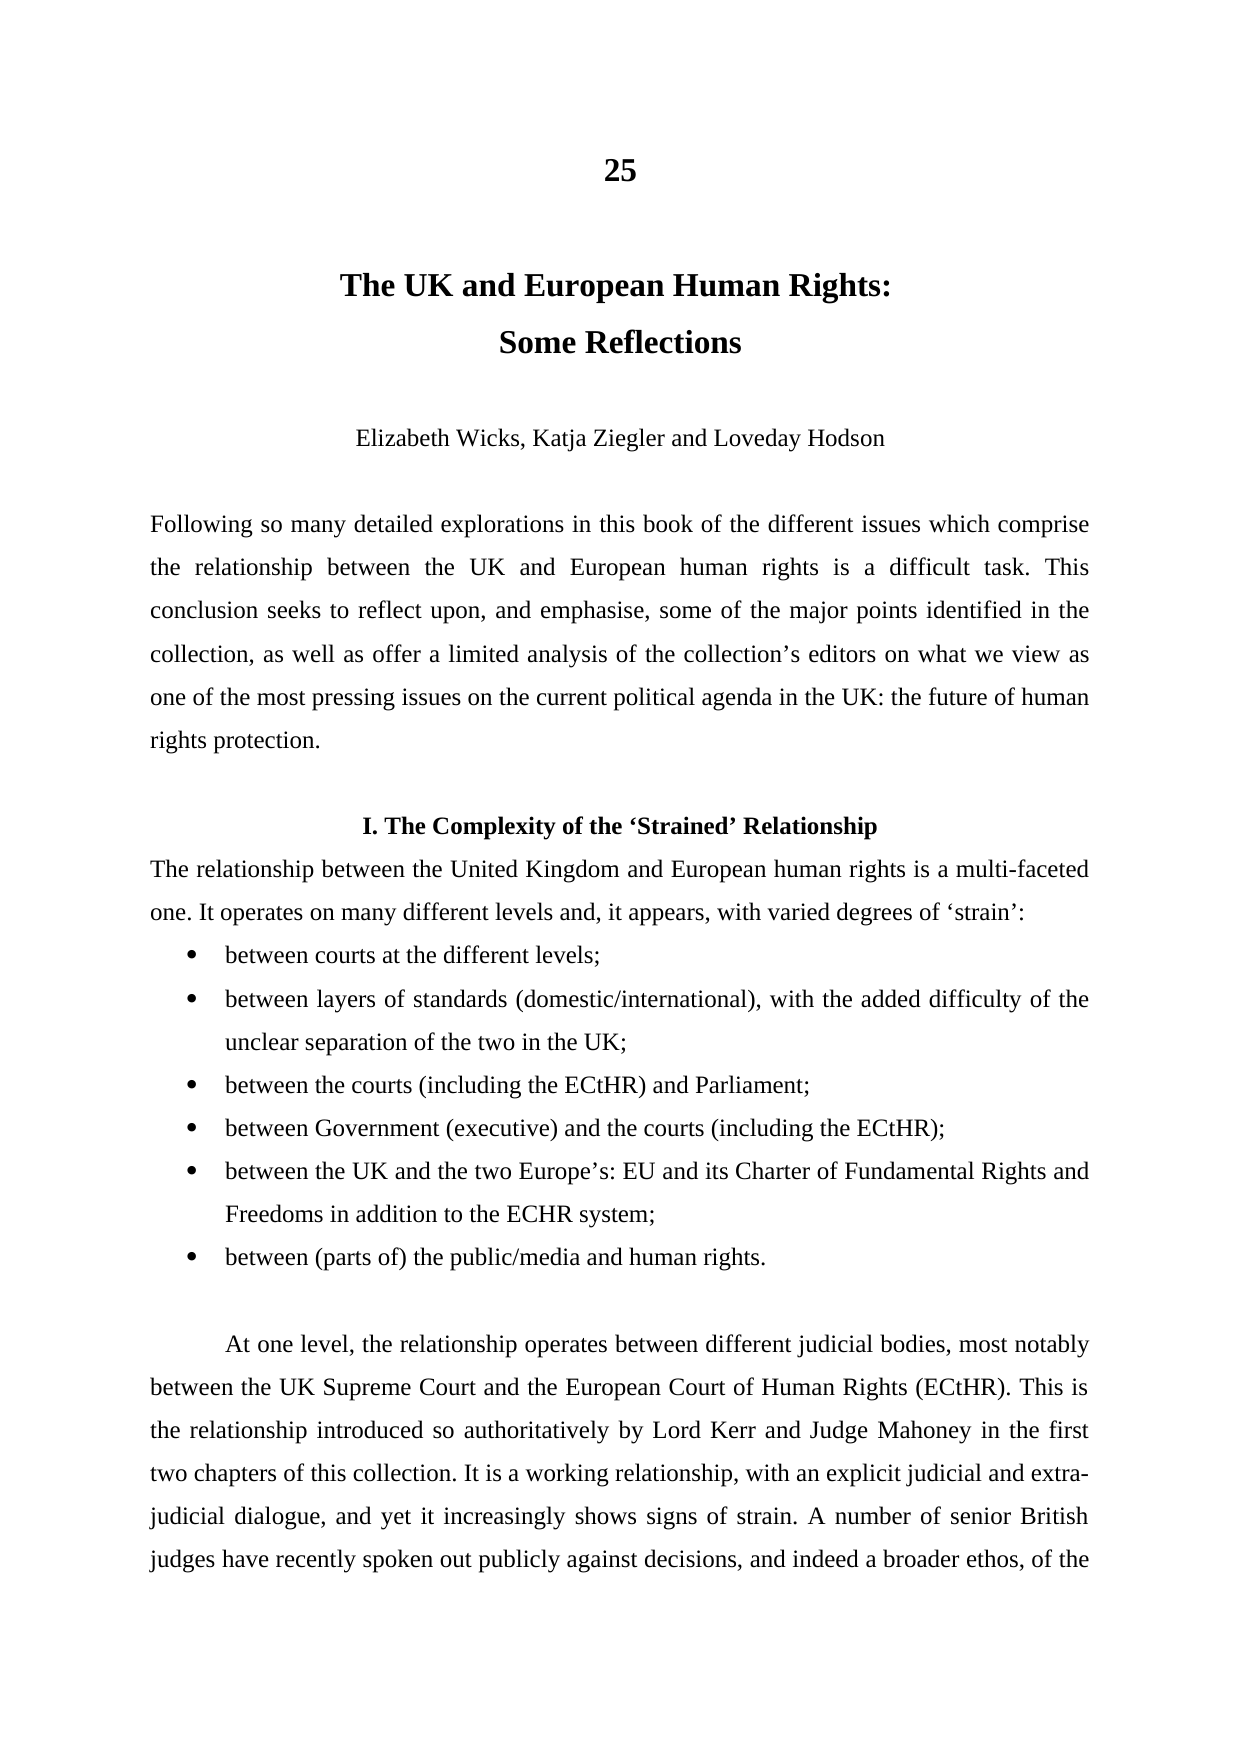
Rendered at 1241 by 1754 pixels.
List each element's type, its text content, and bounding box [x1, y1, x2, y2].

text Following so many detailed explorations in this book of the different issues which comprise the relationship between the UK and European human rights is a difficult task. This conclusion seeks to reflect upon, and emphasise, some of the major points identified in the collection, as well as offer a limited analysis of the collection’s editors on what we view as one of the most pressing issues on the current political agenda in the UK: the future of human rights protection. [150, 509, 1090, 754]
text The relationship between the United Kingdom and European human rights is a multi-faceted one. It operates on many different levels and, it appears, with varied degrees of ‘strain’: [150, 854, 1090, 926]
list between courts at the different levels; [187, 941, 1090, 969]
list between the courts (including the ECtHR) and Parliament; [187, 1070, 1090, 1099]
text I. The Complexity of the ‘Strained’ Relationship [150, 811, 1090, 840]
list between the UK and the two Europe’s: EU and its Charter of Fundamental Rights and Freedoms in addition to the ECHR system; [187, 1156, 1090, 1228]
text The UK and European Human Rights: Some Reflections [150, 265, 1090, 361]
text 25 [150, 150, 1090, 188]
list between (parts of) the public/media and human rights. [187, 1242, 1090, 1271]
list between Government (executive) and the courts (including the ECtHR); [187, 1113, 1090, 1142]
list between layers of standards (domestic/international), with the added difficulty of the unclear separation of the two in the UK; [187, 984, 1090, 1056]
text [150, 1329, 1090, 1573]
text Elizabeth Wicks, Katja Ziegler and Loveday Hodson [150, 423, 1090, 452]
